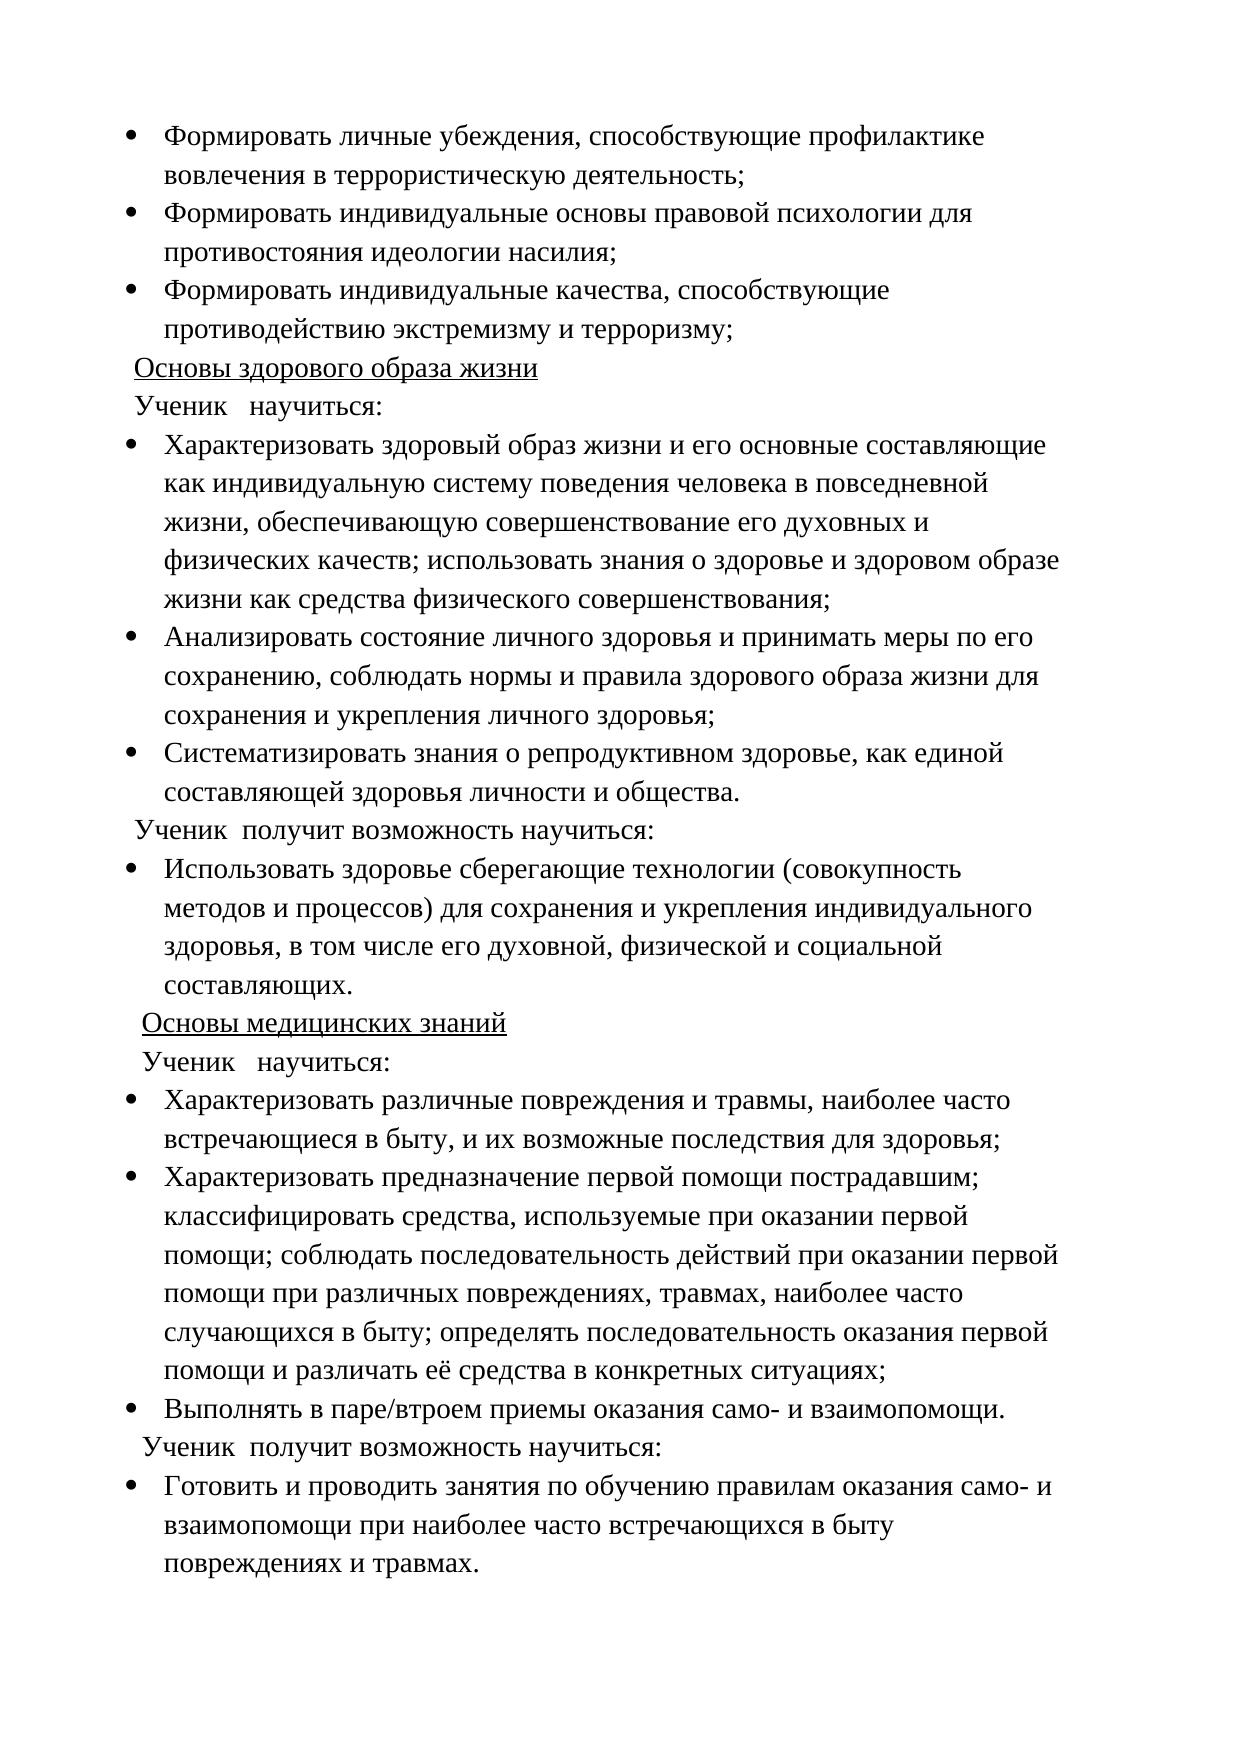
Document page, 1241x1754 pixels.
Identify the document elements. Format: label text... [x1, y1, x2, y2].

list Готовить и проводить занятия по обучению правилам оказания само- и взаимопомощи при наиболее часто встречающихся в быту повреждениях и травмах. [126, 1468, 1063, 1579]
list Характеризовать предназначение первой помощи пострадавшим; классифицировать средства, используемые при оказании первой помощи; соблюдать последовательность действий при оказании первой помощи при различных повреждениях, травмах, наиболее часто случающихся в быту; определять последовательность оказания первой помощи и различать её средства в конкретных ситуациях; [126, 1159, 1063, 1386]
list Характеризовать здоровый образ жизни и его основные составляющие как индивидуальную систему поведения человека в повседневной жизни, обеспечивающую совершенствование его духовных и физических качеств; использовать знания о здоровье и здоровом образе жизни как средства физического совершенствования; [126, 427, 1063, 614]
list Систематизировать знания о репродуктивном здоровье, как единой составляющей здоровья личности и общества. [126, 735, 1063, 807]
text Основы медицинских знаний [141, 1005, 1063, 1039]
list Характеризовать различные повреждения и травмы, наиболее часто встречающиеся в быту, и их возможные последствия для здоровья; [126, 1082, 1063, 1154]
list Выполнять в паре/втроем приемы оказания само- и взаимопомощи. [126, 1391, 1063, 1424]
list Формировать индивидуальные качества, способствующие противодействию экстремизму и терроризму; [126, 272, 1063, 345]
text Ученик научиться: [134, 388, 1063, 422]
text Основы здорового образа жизни [134, 350, 1063, 383]
list Использовать здоровье сберегающие технологии (совокупность методов и процессов) для сохранения и укрепления индивидуального здоровья, в том числе его духовной, физической и социальной составляющих. [126, 851, 1063, 1000]
text Ученик получит возможность научиться: [141, 1429, 1063, 1463]
text Ученик получит возможность научиться: [134, 812, 1063, 846]
list Формировать индивидуальные основы правовой психологии для противостояния идеологии насилия; [126, 195, 1063, 267]
list Анализировать состояние личного здоровья и принимать меры по его сохранению, соблюдать нормы и правила здорового образа жизни для сохранения и укрепления личного здоровья; [126, 619, 1063, 730]
list Формировать личные убеждения, способствующие профилактике вовлечения в террористическую деятельность; [126, 118, 1063, 190]
text Ученик научиться: [141, 1044, 1063, 1077]
